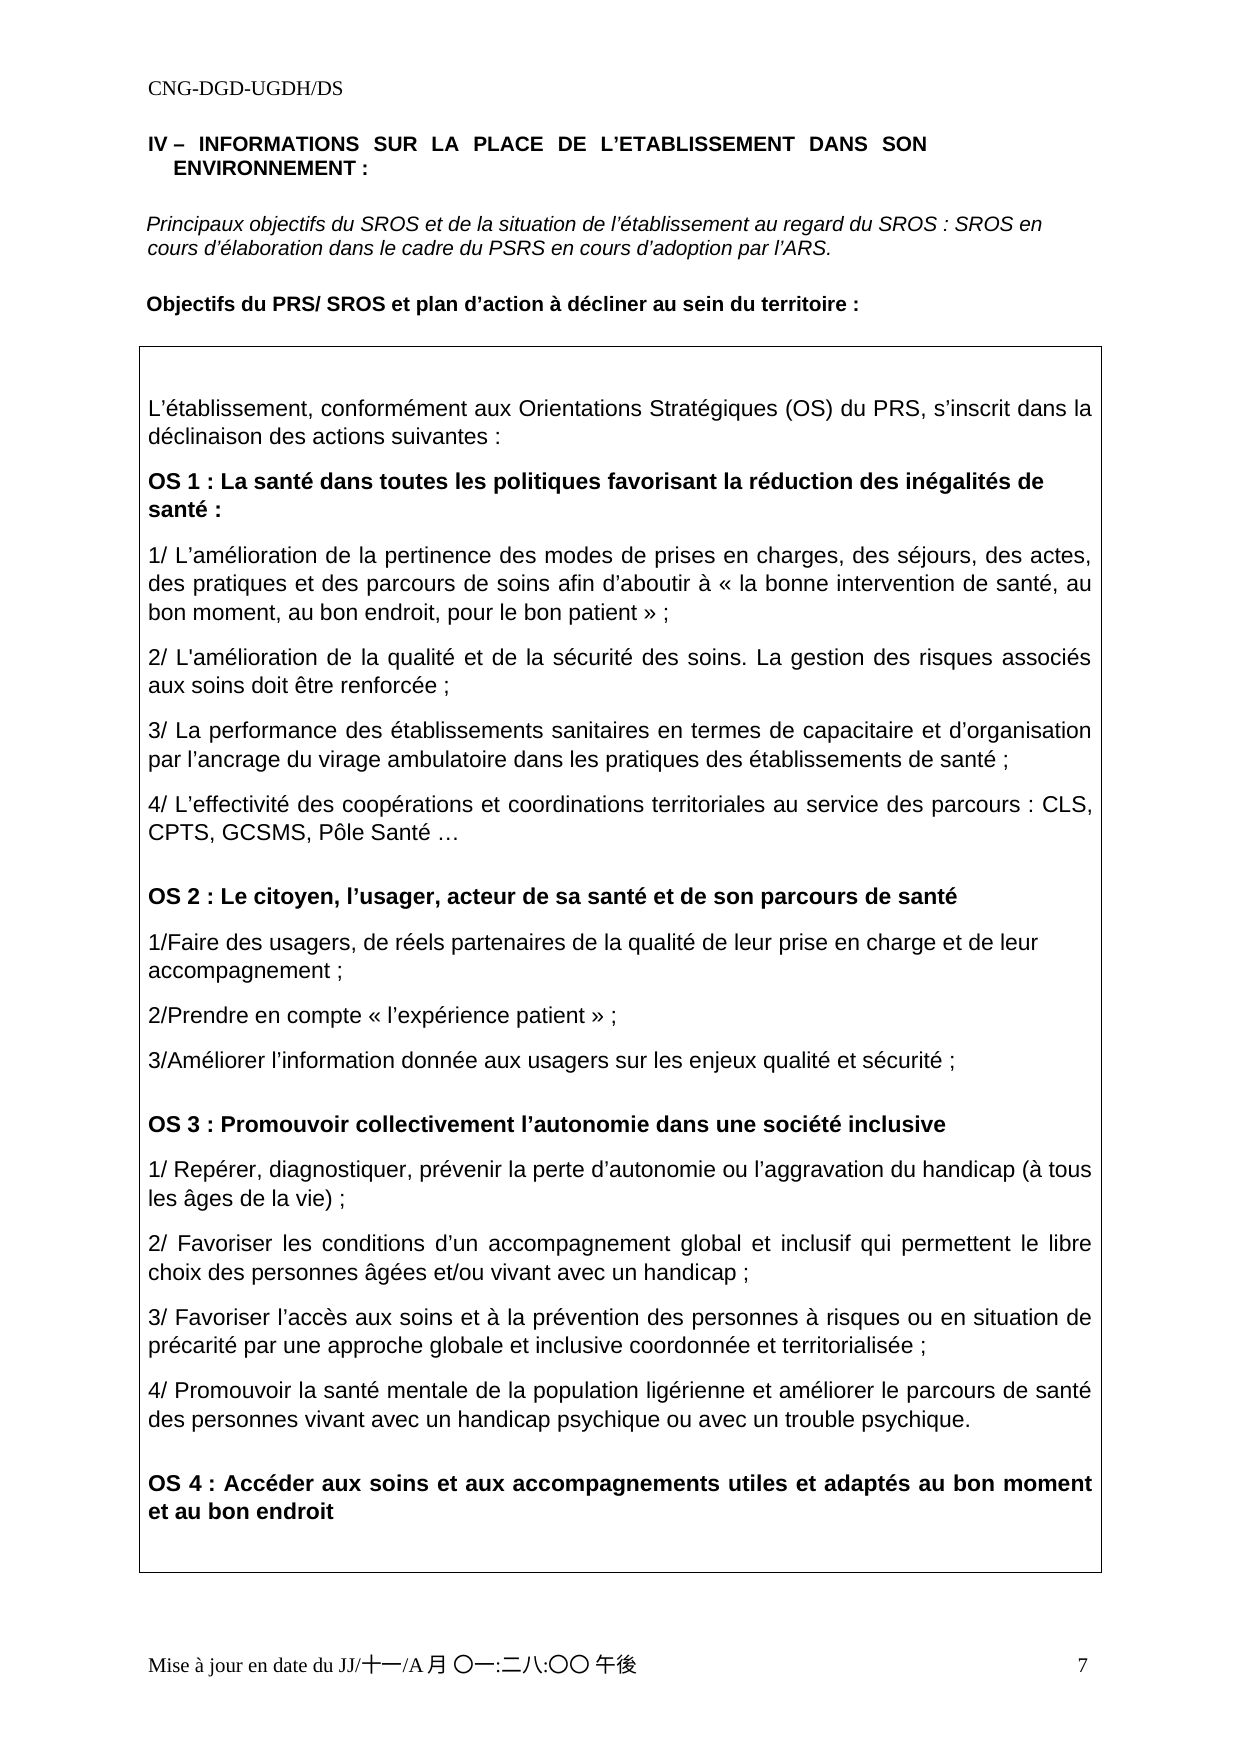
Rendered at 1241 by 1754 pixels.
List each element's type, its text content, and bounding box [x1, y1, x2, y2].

text L’établissement, conformément aux Orientations Stratégiques (OS) du PRS, s’inscrit dans la déclinaison des actions suivantes : [140, 391, 1101, 449]
text 4/ L’effectivité des coopérations et coordinations territoriales au service des parcours : CLS, CPTS, GCSMS, Pôle Santé … [140, 787, 1101, 845]
text 2/ Favoriser les conditions d’un accompagnement global et inclusif qui permettent le libre choix des personnes âgées et/ou vivant avec un handicap ; [140, 1227, 1101, 1285]
text 2/ L'amélioration de la qualité et de la sécurité des soins. La gestion des risques associés aux soins doit être renforcée ; [140, 640, 1101, 698]
text 1/ Repérer, diagnostiquer, prévenir la perte d’autonomie ou l’aggravation du handicap (à tous les âges de la vie) ; [140, 1153, 1101, 1211]
text Principaux objectifs du SROS et de la situation de l’établissement au regard du SROS : SROS en cours d’élaboration dans le cadre du PSRS en cours d’adoption par l’ARS. [146, 211, 1093, 260]
list – INFORMATIONS SUR LA PLACE DE L’ETABLISSEMENT DANS SON ENVIRONNEMENT : [148, 132, 928, 180]
text 1/ L’amélioration de la pertinence des modes de prises en charges, des séjours, des actes, des pratiques et des parcours de soins afin d’aboutir à « la bonne intervention de santé, au bon moment, au bon endroit, pour le bon patient » ; [140, 538, 1101, 625]
text Objectifs du PRS/ SROS et plan d’action à décliner au sein du territoire : [146, 292, 1093, 316]
text 3/ Favoriser l’accès aux soins et à la prévention des personnes à risques ou en situation de précarité par une approche globale et inclusive coordonnée et territorialisée ; [140, 1300, 1101, 1358]
text OS 2 : Le citoyen, l’usager, acteur de sa santé et de son parcours de santé [140, 880, 1101, 910]
text 1/Faire des usagers, de réels partenaires de la qualité de leur prise en charge et de leur accompagnement ; [140, 925, 1101, 983]
text 3/Améliorer l’information donnée aux usagers sur les enjeux qualité et sécurité ; [140, 1044, 1101, 1073]
text 4/ Promouvoir la santé mentale de la population ligérienne et améliorer le parcours de santé des personnes vivant avec un handicap psychique ou avec un trouble psychique. [140, 1374, 1101, 1432]
text OS 3 : Promouvoir collectivement l’autonomie dans une société inclusive [140, 1108, 1101, 1138]
text 3/ La performance des établissements sanitaires en termes de capacitaire et d’organisation par l’ancrage du virage ambulatoire dans les pratiques des établissements de santé ; [140, 714, 1101, 772]
text OS 4 : Accéder aux soins et aux accompagnements utiles et adaptés au bon moment et au bon endroit [140, 1467, 1101, 1524]
text OS 1 : La santé dans toutes les politiques favorisant la réduction des inégalités de santé : [140, 465, 1101, 523]
text 2/Prendre en compte « l’expérience patient » ; [140, 999, 1101, 1028]
